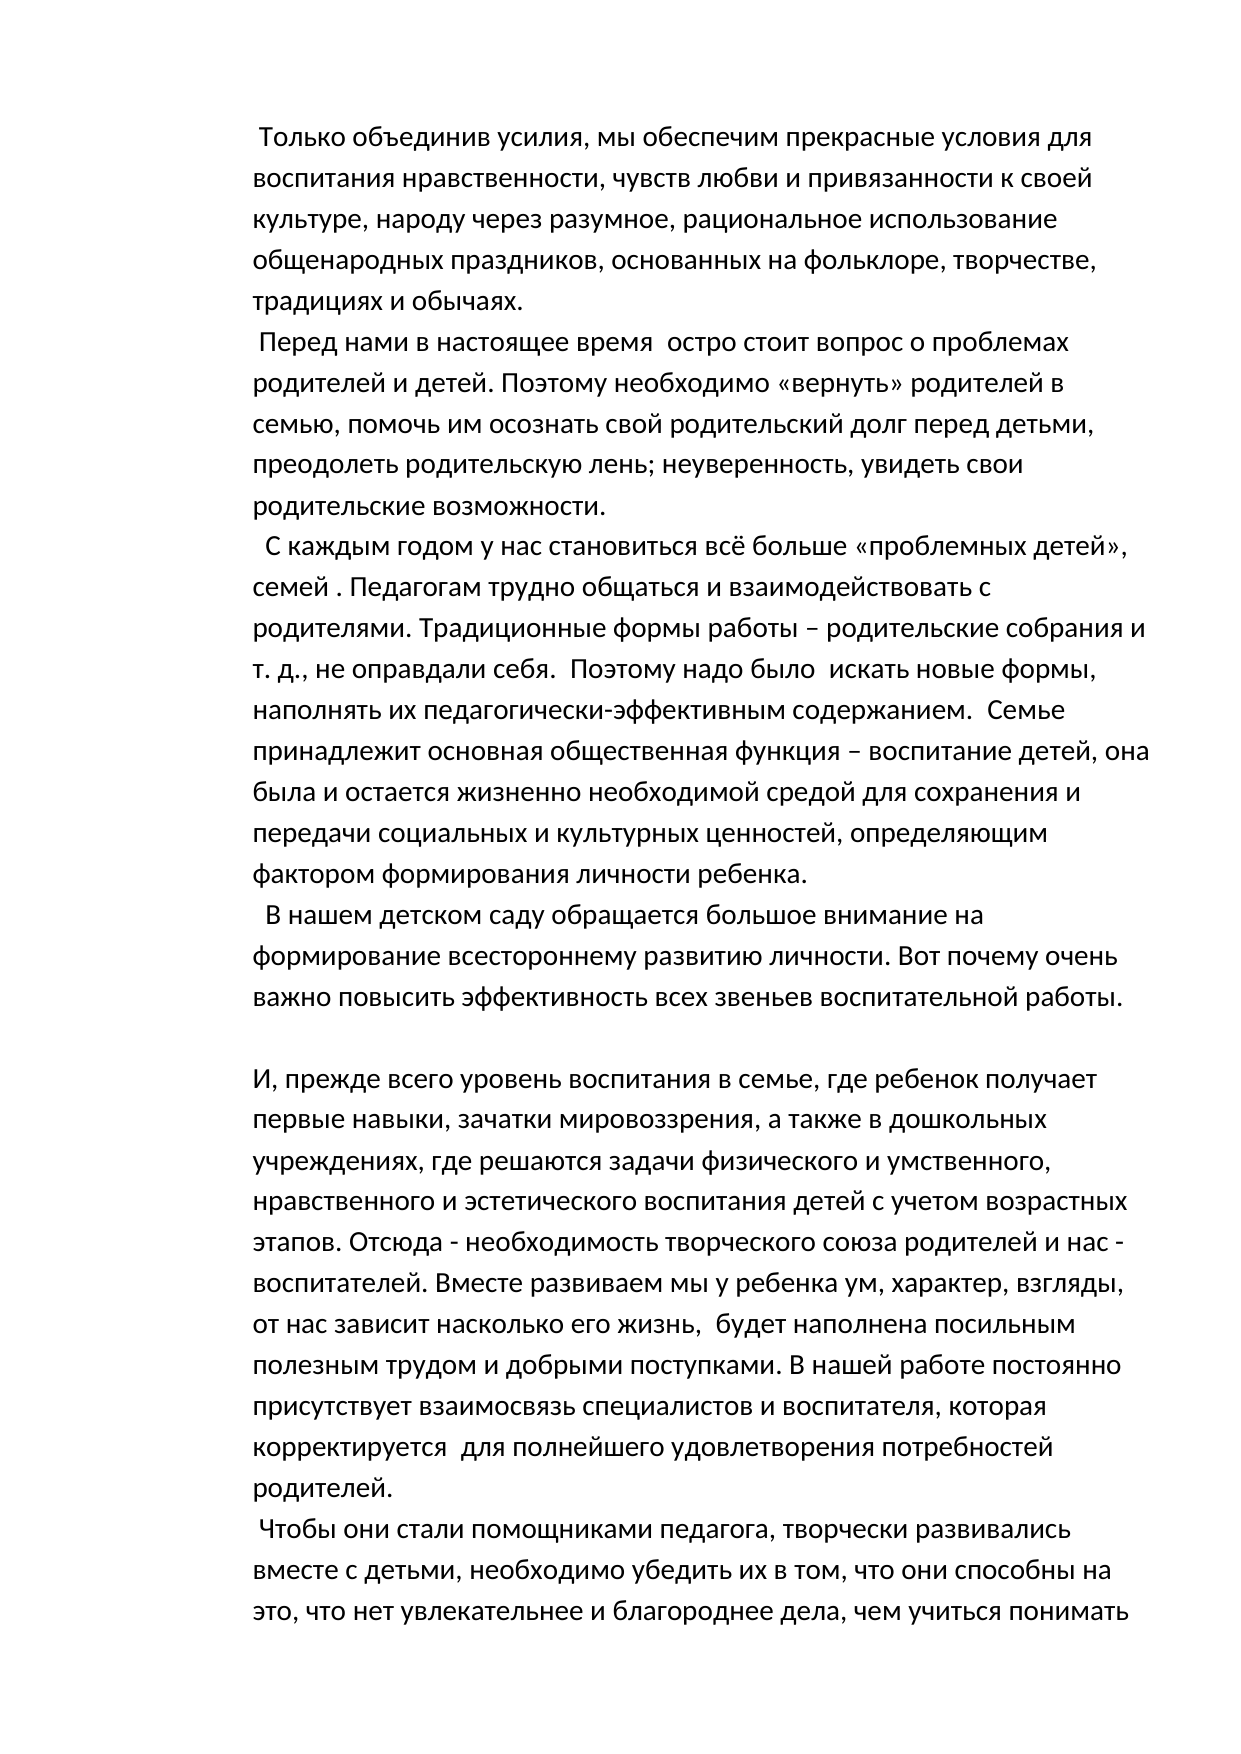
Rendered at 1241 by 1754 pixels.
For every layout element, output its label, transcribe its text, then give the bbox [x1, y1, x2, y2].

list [252, 1510, 1152, 1627]
list И, прежде всего уровень воспитания в семье, где ребенок получает первые навыки, зачатки мировоззрения, а также в дошкольных учреждениях, где решаются задачи физического и умственного, нравственного и эстетического воспитания детей с учетом возрастных этапов. Отсюда - необходимость творческого союза родителей и нас - воспитателей. Вместе развиваем мы у ребенка ум, характер, взгляды, от нас зависит насколько его жизнь, будет наполнена посильным полезным трудом и добрыми поступками. В нашей работе постоянно присутствует взаимосвязь специалистов и воспитателя, которая корректируется для полнейшего удовлетворения потребностей родителей. [252, 1060, 1152, 1505]
list В нашем детском саду обращается большое внимание на формирование всестороннему развитию личности. Вот почему очень важно повысить эффективность всех звеньев воспитательной работы. [252, 896, 1152, 1013]
list Перед нами в настоящее время остро стоит вопрос о проблемах родителей и детей. Поэтому необходимо «вернуть» родителей в семью, помочь им осознать свой родительский долг перед детьми, преодолеть родительскую лень; неуверенность, увидеть свои родительские возможности. С каждым годом у нас становиться всё больше «проблемных детей», семей . Педагогам трудно общаться и взаимодействовать с родителями. Традиционные формы работы – родительские собрания и т. д., не оправдали себя. Поэтому надо было искать новые формы, наполнять их педагогически-эффективным содержанием. Семье принадлежит основная общественная функция – воспитание детей, она была и остается жизненно необходимой средой для сохранения и передачи социальных и культурных ценностей, определяющим фактором формирования личности ребенка. [252, 323, 1152, 891]
list Только объединив усилия, мы обеспечим прекрасные условия для воспитания нравственности, чувств любви и привязанности к своей культуре, народу через разумное, рациональное использование общенародных праздников, основанных на фольклоре, творчестве, традициях и обычаях. [252, 118, 1152, 317]
